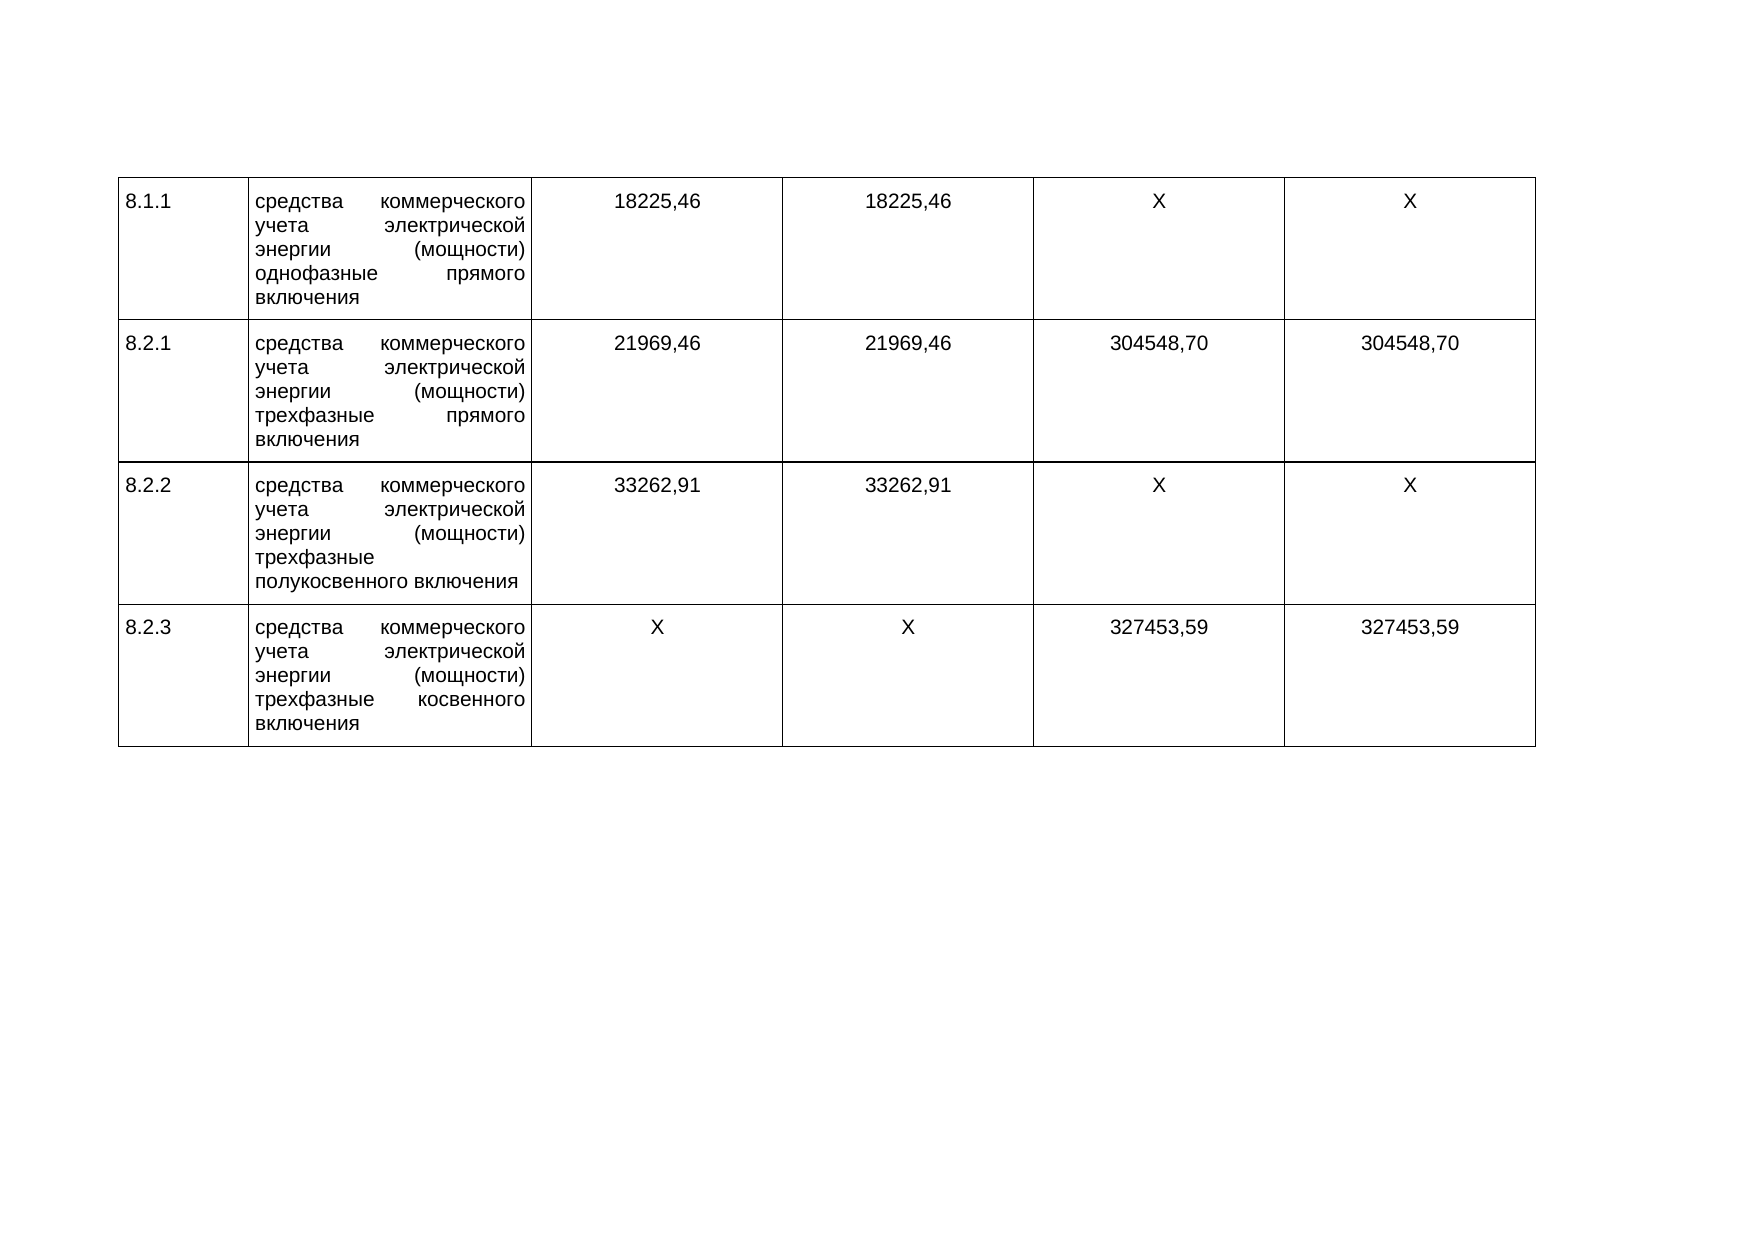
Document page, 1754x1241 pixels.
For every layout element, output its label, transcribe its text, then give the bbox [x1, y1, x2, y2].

table_cell 304548,70 [1285, 320, 1535, 461]
table_cell 8.2.1 [119, 320, 248, 461]
table_cell 18225,46 [532, 178, 782, 319]
table_cell X [1034, 463, 1284, 603]
table_cell средства коммерческого учета электрической энергии (мощности) трехфазные косвенного включения [249, 605, 531, 746]
table_cell 8.1.1 [119, 178, 248, 319]
table_cell X [1285, 463, 1535, 603]
table_cell 33262,91 [783, 463, 1033, 603]
table_cell 8.2.2 [119, 463, 248, 603]
table_cell X [1034, 178, 1284, 319]
table_cell 18225,46 [783, 178, 1033, 319]
table_cell 304548,70 [1034, 320, 1284, 461]
table_cell X [1285, 178, 1535, 319]
table_cell 327453,59 [1285, 605, 1535, 746]
table_cell X [532, 605, 782, 746]
table_cell средства коммерческого учета электрической энергии (мощности) трехфазные полукосвенного включения [249, 463, 531, 603]
table_cell 327453,59 [1034, 605, 1284, 746]
table_cell средства коммерческого учета электрической энергии (мощности) однофазные прямого включения [249, 178, 531, 319]
table_cell средства коммерческого учета электрической энергии (мощности) трехфазные прямого включения [249, 320, 531, 461]
table_cell 21969,46 [532, 320, 782, 461]
table_cell 33262,91 [532, 463, 782, 603]
table_cell X [783, 605, 1033, 746]
table_cell 8.2.3 [119, 605, 248, 746]
table_cell 21969,46 [783, 320, 1033, 461]
